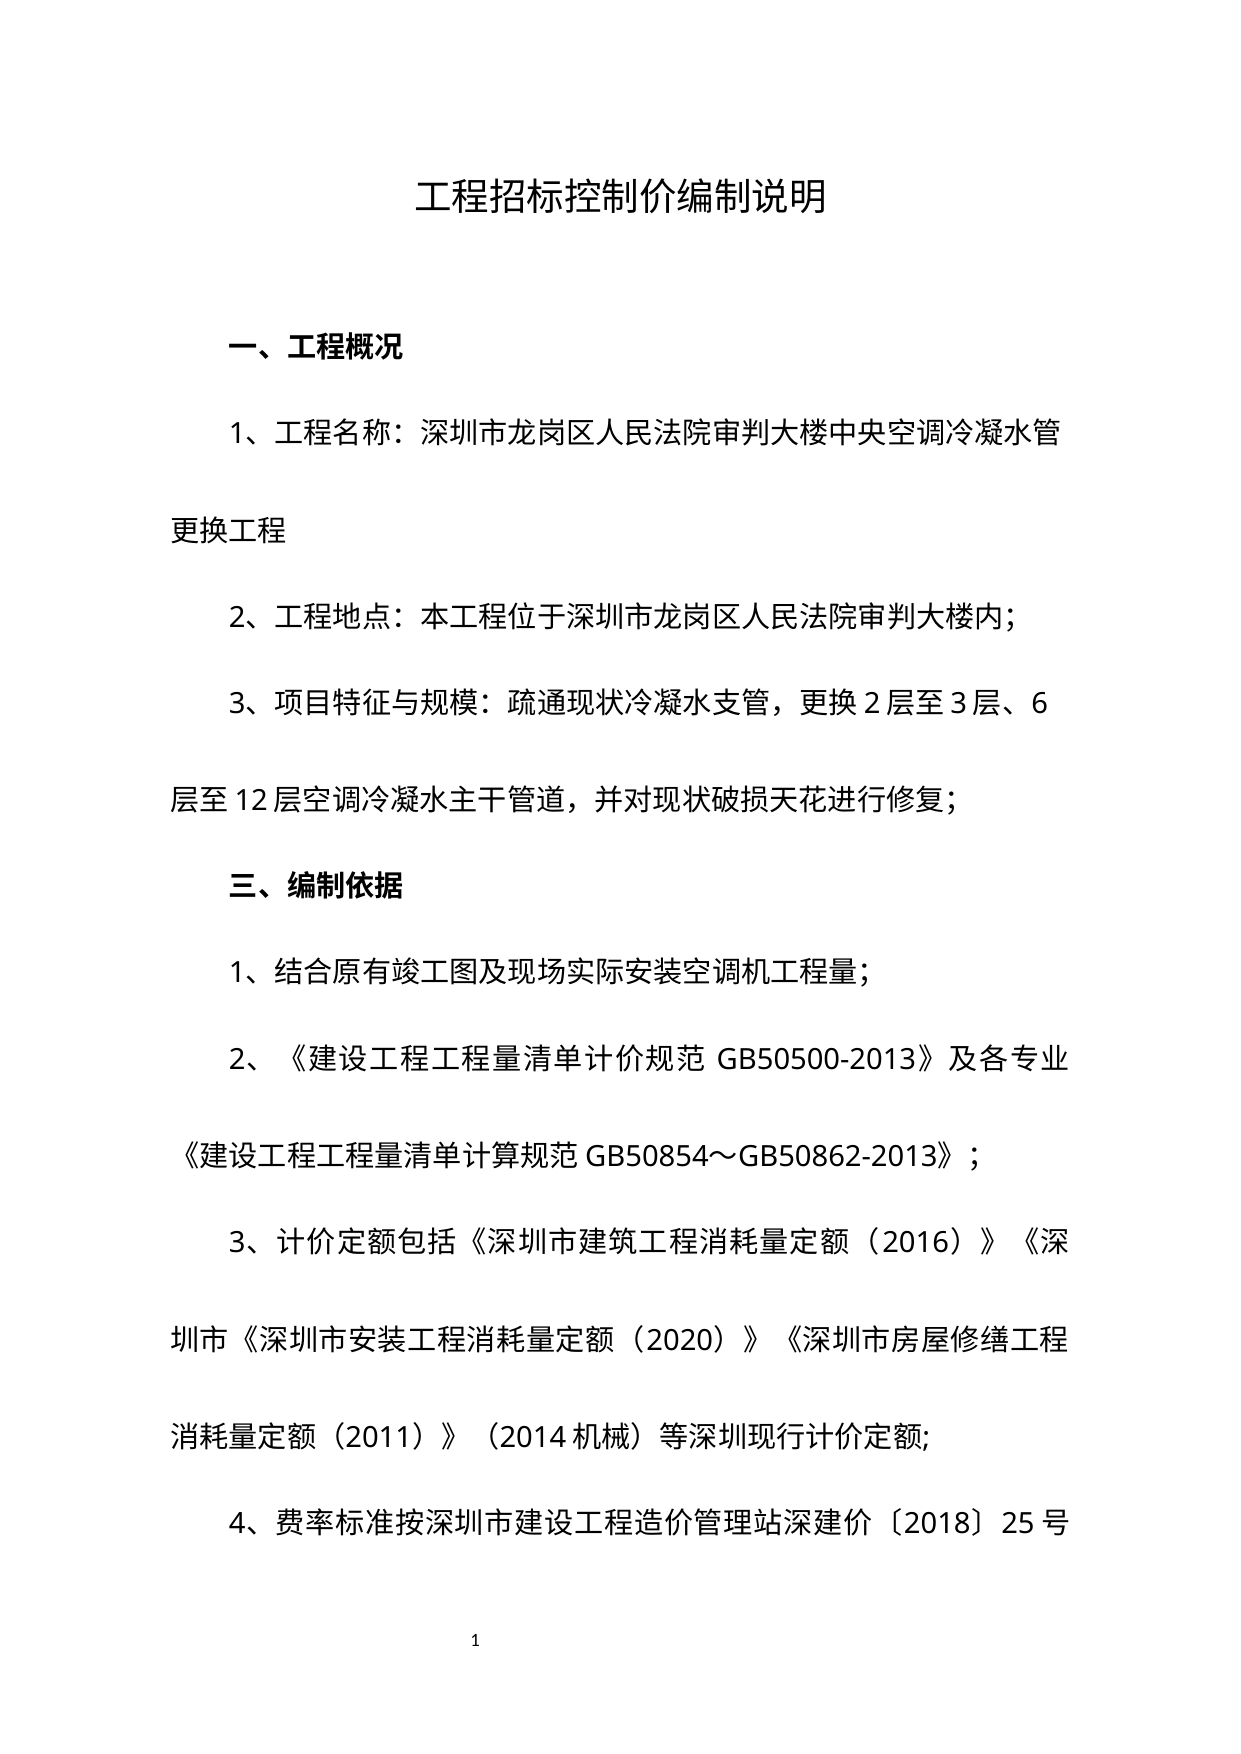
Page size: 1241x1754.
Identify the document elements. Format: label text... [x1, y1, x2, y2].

text 2、工程地点：本工程位于深圳市龙岗区人民法院审判大楼内； [170, 582, 1070, 647]
text 工程招标控制价编制说明 [170, 162, 1070, 227]
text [170, 1489, 1070, 1554]
text 2、《建设工程工程量清单计价规范 GB50500-2013》及各专业《建设工程工程量清单计算规范 GB50854～GB50862-2013》； [170, 1024, 1070, 1186]
text 1、工程名称：深圳市龙岗区人民法院审判大楼中央空调冷凝水管更换工程 [170, 398, 1070, 561]
text 3、计价定额包括《深圳市建筑工程消耗量定额（2016）》《深圳市《深圳市安装工程消耗量定额（2020）》《深圳市房屋修缮工程消耗量定额（2011）》（2014机械）等深圳现行计价定额; [170, 1208, 1070, 1468]
text 3、项目特征与规模：疏通现状冷凝水支管，更换2层至3层、6层至12层空调冷凝水主干管道，并对现状破损天花进行修复； [170, 668, 1070, 831]
text 一、工程概况 [170, 312, 1070, 377]
text 1、结合原有竣工图及现场实际安装空调机工程量； [170, 938, 1070, 1003]
text 三、编制依据 [170, 852, 1070, 917]
